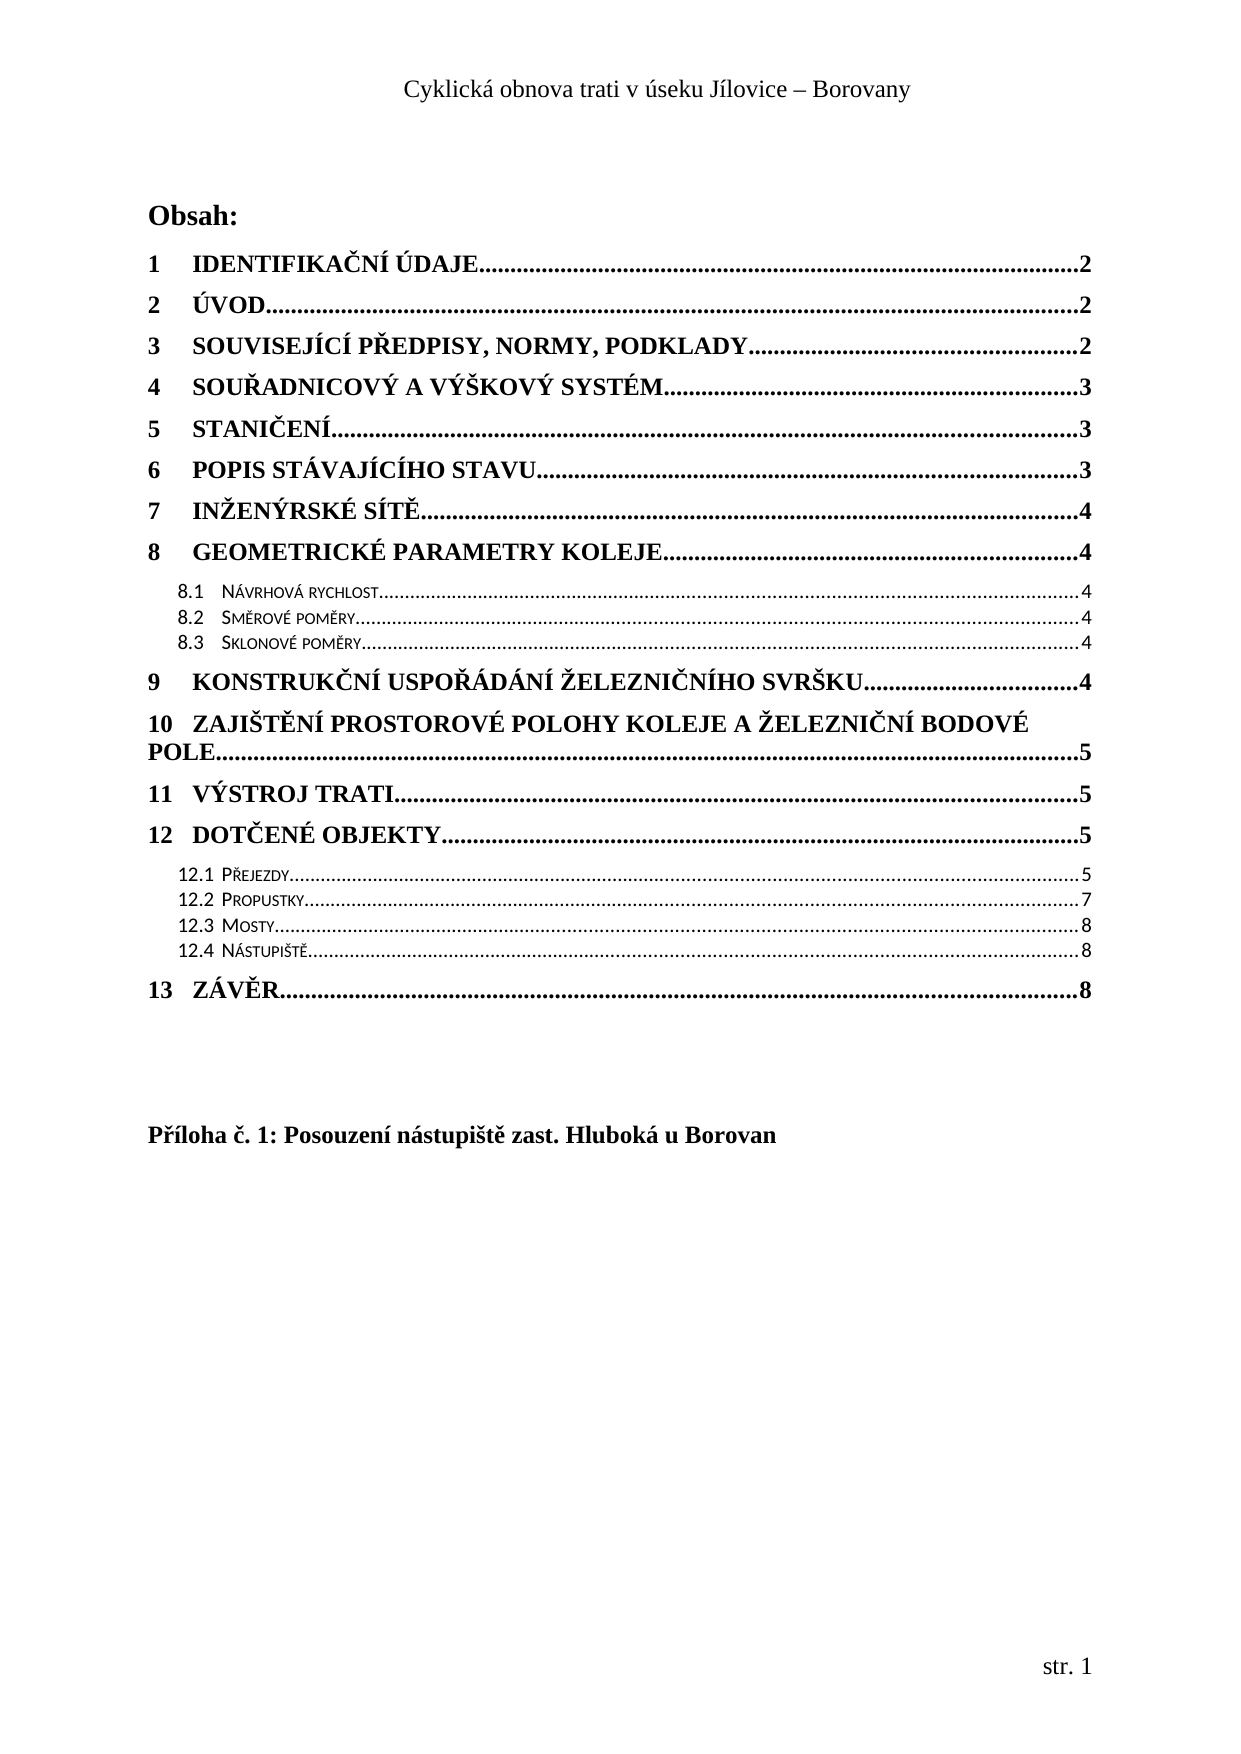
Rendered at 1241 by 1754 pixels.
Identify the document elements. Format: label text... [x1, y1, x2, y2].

text Příloha č. 1: Posouzení nástupiště zast. Hluboká u Borovan [148, 1120, 1093, 1149]
